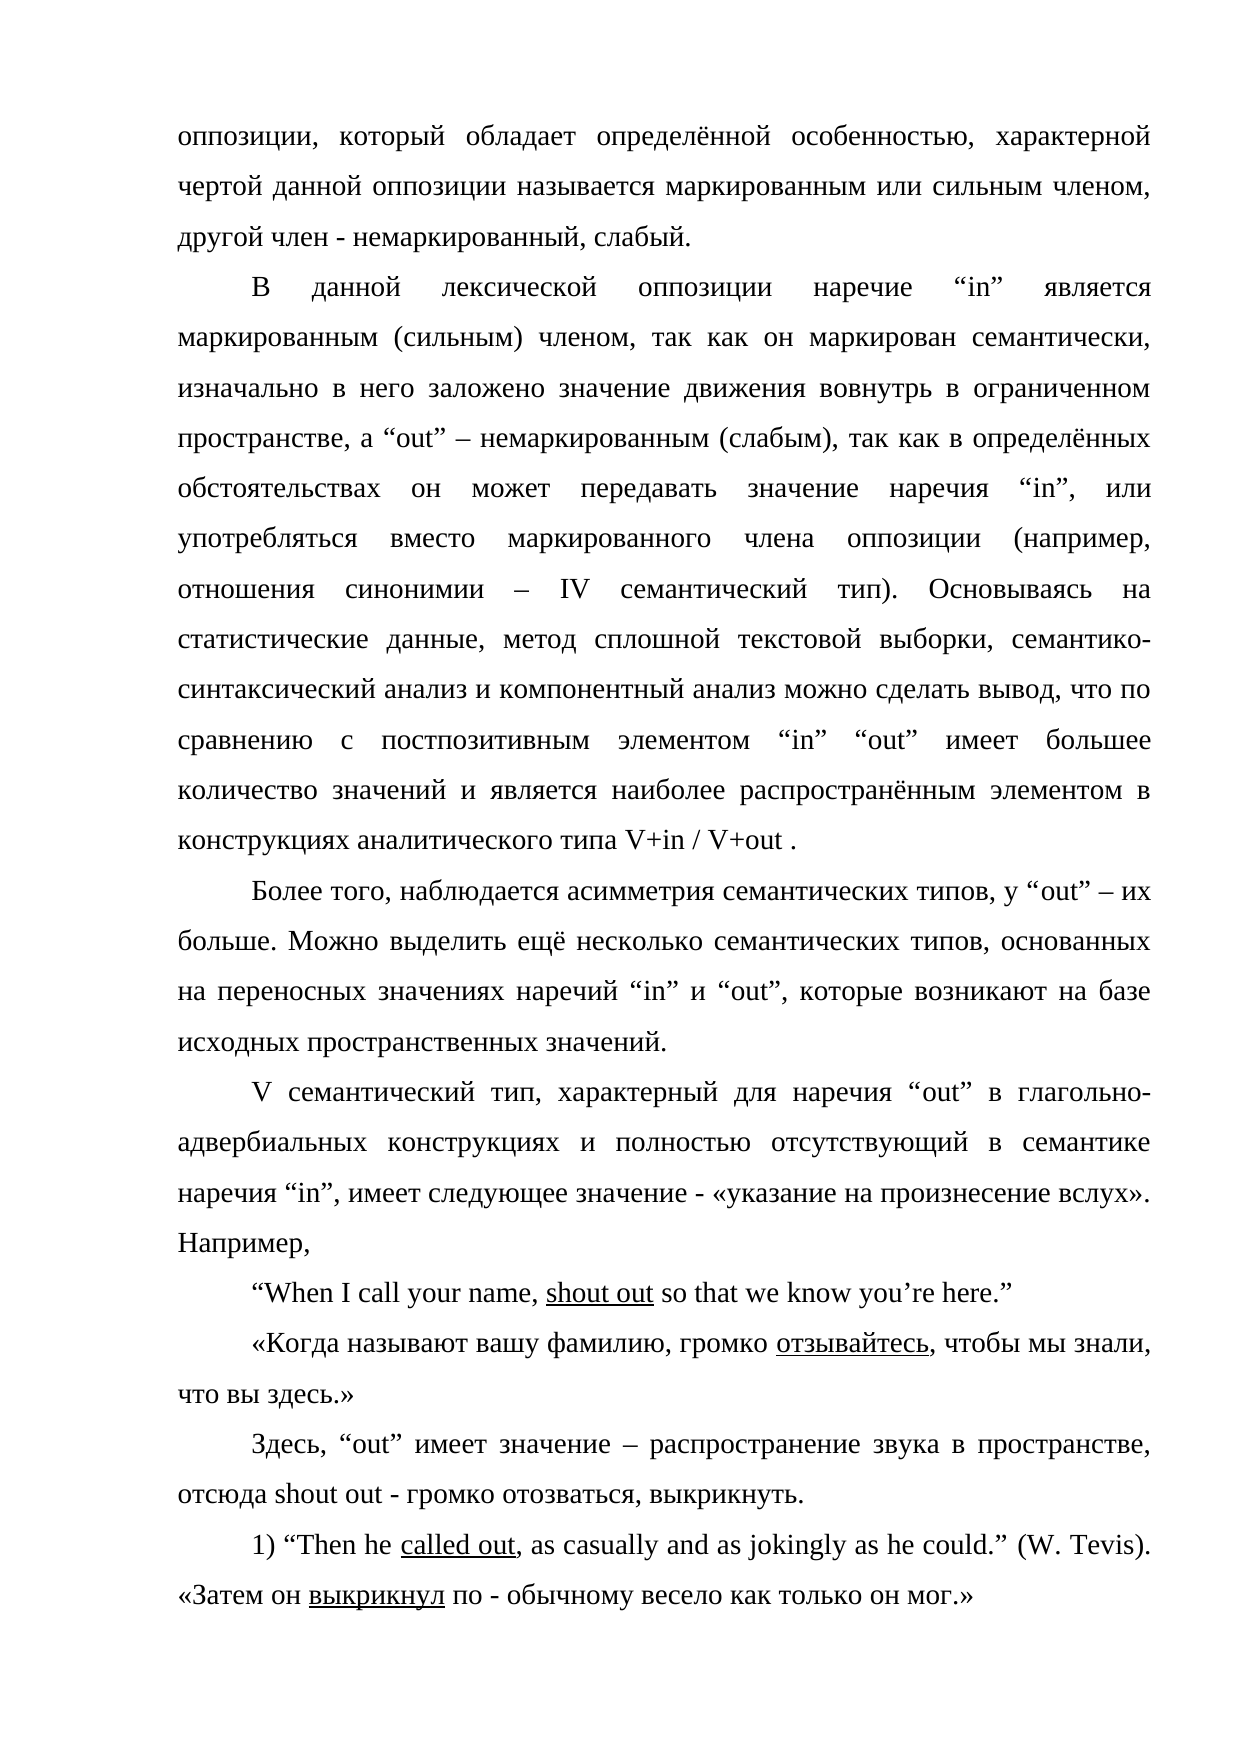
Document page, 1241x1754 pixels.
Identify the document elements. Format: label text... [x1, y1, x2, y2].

text В данной лексической оппозиции наречие “in” является маркированным (сильным) членом, так как он маркирован семантически, изначально в него заложено значение движения вовнутрь в ограниченном пространстве, а “out” – немаркированным (слабым), так как в определённых обстоятельствах он может передавать значение наречия “in”, или употребляться вместо маркированного члена оппозиции (например, отношения синонимии – IV семантический тип). Основываясь на статистические данные, метод сплошной текстовой выборки, семантико-синтаксический анализ и компонентный анализ можно сделать вывод, что по сравнению с постпозитивным элементом “in” “out” имеет большее количество значений и является наиболее распространённым элементом в конструкциях аналитического типа V+in / V+out . [177, 269, 1152, 856]
text V семантический тип, характерный для наречия “out” в глагольно-адвербиальных конструкциях и полностью отсутствующий в семантике наречия “in”, имеет следующее значение - «указание на произнесение вслух». Например, [177, 1074, 1152, 1258]
text Более того, наблюдается асимметрия семантических типов, у “out” – их больше. Можно выделить ещё несколько семантических типов, основанных на переносных значениях наречий “in” и “out”, которые возникают на базе исходных пространственных значений. [177, 873, 1152, 1057]
text «Когда называют вашу фамилию, громко отзывайтесь, чтобы мы знали, что вы здесь.» [177, 1326, 1152, 1409]
text 1) “Then he called out, as casually and as jokingly as he could.” (W. Tevis). «Затем он выкрикнул по - обычному весело как только он мог.» [177, 1527, 1152, 1611]
text Здесь, “out” имеет значение – распространение звука в пространстве, отсюда shout out - громко отозваться, выкрикнуть. [177, 1426, 1152, 1510]
text “When I call your name, shout out so that we know you’re here.” [177, 1275, 1152, 1309]
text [177, 118, 1152, 252]
